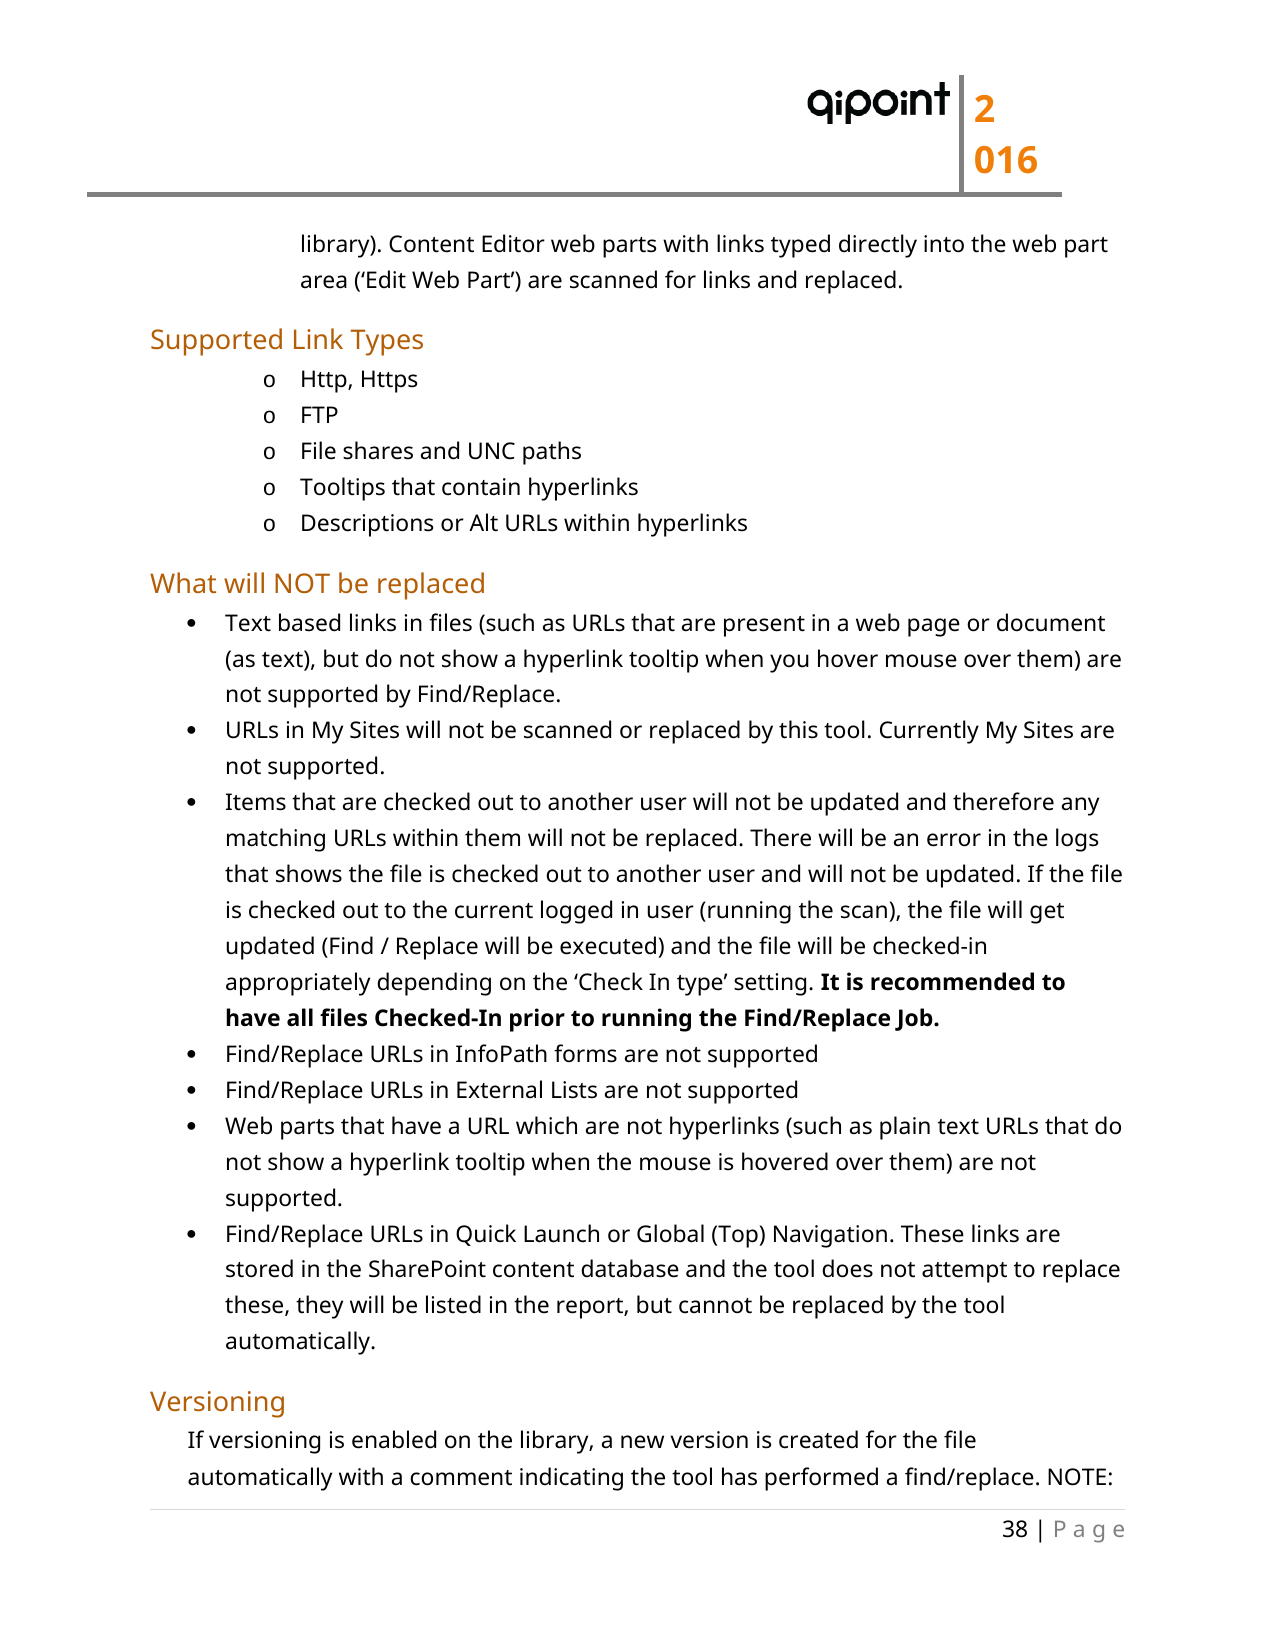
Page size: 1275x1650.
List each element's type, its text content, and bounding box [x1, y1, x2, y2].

list Web parts that have a URL which are not hyperlinks (such as plain text URLs that do not show a hyperlink tooltip when the mouse is hovered over them) are not supported. [187, 1110, 1125, 1213]
list Find/Replace URLs in External Lists are not supported [187, 1074, 1125, 1105]
list Tooltips that contain hyperlinks [262, 471, 1125, 503]
list Find/Replace URLs in InfoPath forms are not supported [187, 1038, 1125, 1069]
list URLs in My Sites will not be scanned or replaced by this tool. Currently My Sites are not supported. [187, 714, 1125, 782]
list Http, Https [262, 363, 1125, 394]
picture [807, 82, 950, 124]
list Text based links in files (such as URLs that are present in a web page or document (as text), but do not show a hyperlink tooltip when you hover mouse over them) are not supported by Find/Replace. [187, 607, 1125, 710]
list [262, 228, 1125, 295]
subtitle Supported Link Types [150, 321, 1125, 358]
list Find/Replace URLs in Quick Launch or Global (Top) Navigation. These links are stored in the SharePoint content database and the tool does not attempt to replace these, they will be listed in the report, but cannot be replaced by the tool automatically. [187, 1217, 1125, 1357]
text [187, 1424, 1125, 1492]
subtitle Versioning [150, 1382, 1125, 1419]
subtitle What will NOT be replaced [150, 564, 1125, 601]
list Items that are checked out to another user will not be updated and therefore any matching URLs within them will not be replaced. There will be an error in the logs that shows the file is checked out to another user and will not be updated. If the file is checked out to the current logged in user (running the scan), the file will get updated (Find / Replace will be executed) and the file will be checked-in appropriately depending on the ‘Check In type’ setting. It is recommended to have all files Checked-In prior to running the Find/Replace Job. [187, 786, 1125, 1033]
list FTP [262, 399, 1125, 431]
list Descriptions or Alt URLs within hyperlinks [262, 507, 1125, 539]
list File shares and UNC paths [262, 435, 1125, 467]
